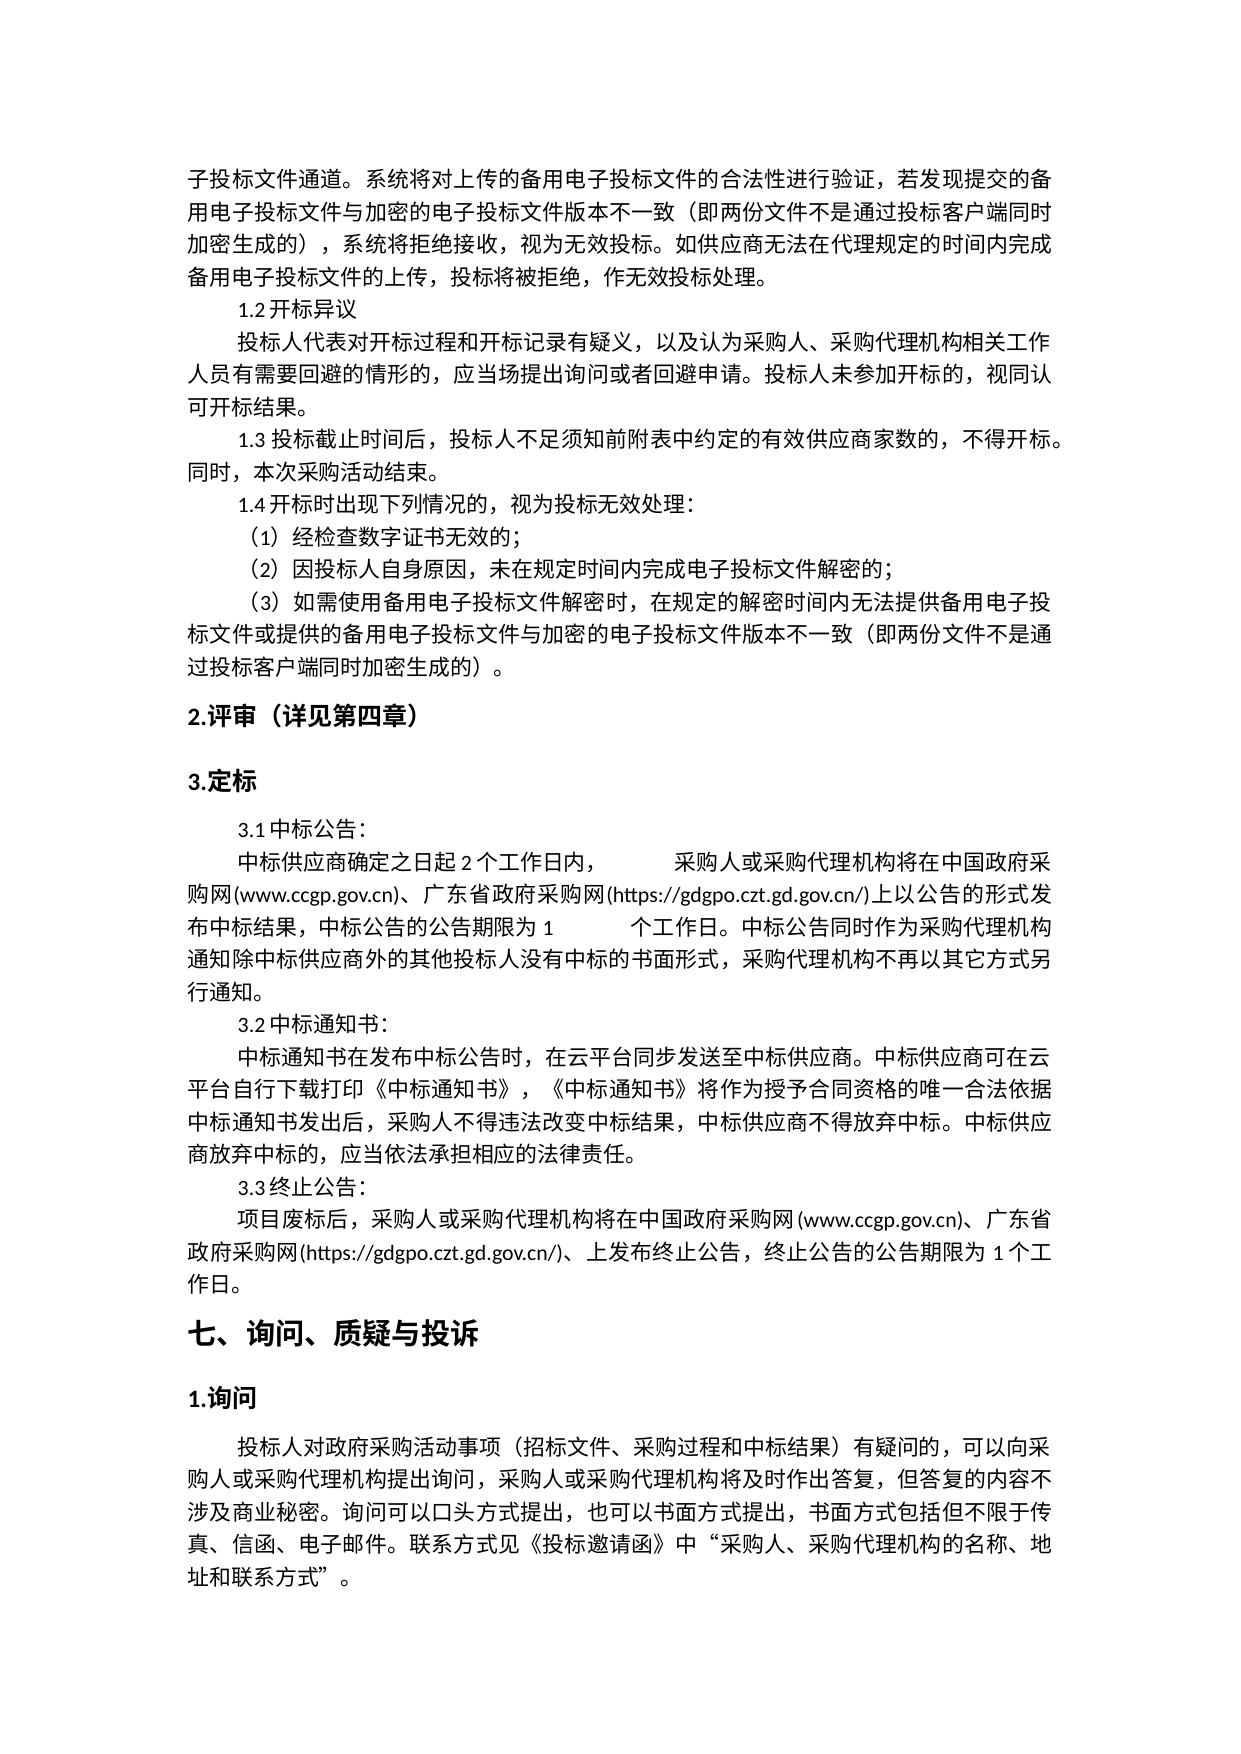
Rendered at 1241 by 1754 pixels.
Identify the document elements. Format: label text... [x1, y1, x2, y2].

text 1.3 投标截止时间后，投标人不足须知前附表中约定的有效供应商家数的，不得开标。同时，本次采购活动结束。 [187, 422, 1053, 487]
text （2）因投标人自身原因，未在规定时间内完成电子投标文件解密的； [187, 552, 1053, 584]
text 1.2开标异议 [187, 292, 1053, 324]
text 3.2中标通知书： [187, 1007, 1053, 1039]
text （1）经检查数字证书无效的； [187, 519, 1053, 552]
text 中标供应商确定之日起2个工作日内， 采购人或采购代理机构将在中国政府采购网(www.ccgp.gov.cn)、广东省政府采购网(https://gdgpo.czt.gd.gov.cn/)上以公告的形式发布中标结果，中标公告的公告期限为 1 个工作日。中标公告同时作为采购代理机构通知除中标供应商外的其他投标人没有中标的书面形式，采购代理机构不再以其它方式另行通知。 [187, 844, 1053, 1007]
text 中标通知书在发布中标公告时，在云平台同步发送至中标供应商。中标供应商可在云平台自行下载打印《中标通知书》，《中标通知书》将作为授予合同资格的唯一合法依据。中标通知书发出后，采购人不得违法改变中标结果，中标供应商不得放弃中标。中标供应商放弃中标的，应当依法承担相应的法律责任。 [187, 1039, 1053, 1169]
text 3.定标 [187, 747, 1053, 812]
text 2.评审（详见第四章） [187, 682, 1053, 747]
text 投标人代表对开标过程和开标记录有疑义，以及认为采购人、采购代理机构相关工作人员有需要回避的情形的，应当场提出询问或者回避申请。投标人未参加开标的，视同认可开标结果。 [187, 324, 1053, 422]
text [187, 162, 1053, 292]
text （3）如需使用备用电子投标文件解密时，在规定的解密时间内无法提供备用电子投标文件或提供的备用电子投标文件与加密的电子投标文件版本不一致（即两份文件不是通过投标客户端同时加密生成的）。 [187, 584, 1053, 682]
text 3.1中标公告： [187, 812, 1053, 844]
text 1.4开标时出现下列情况的，视为投标无效处理： [187, 487, 1053, 519]
text 投标人对政府采购活动事项（招标文件、采购过程和中标结果）有疑问的，可以向采购人或采购代理机构提出询问，采购人或采购代理机构将及时作出答复，但答复的内容不涉及商业秘密。询问可以口头方式提出，也可以书面方式提出，书面方式包括但不限于传真、信函、电子邮件。联系方式见《投标邀请函》中“采购人、采购代理机构的名称、地址和联系方式”。 [187, 1429, 1053, 1592]
text 1.询问 [187, 1364, 1053, 1429]
text 项目废标后，采购人或采购代理机构将在中国政府采购网(www.ccgp.gov.cn)、广东省政府采购网(https://gdgpo.czt.gd.gov.cn/)、上发布终止公告，终止公告的公告期限为1个工作日。 [187, 1202, 1053, 1299]
text 七、询问、质疑与投诉 [187, 1299, 1053, 1364]
text 3.3终止公告： [187, 1169, 1053, 1202]
